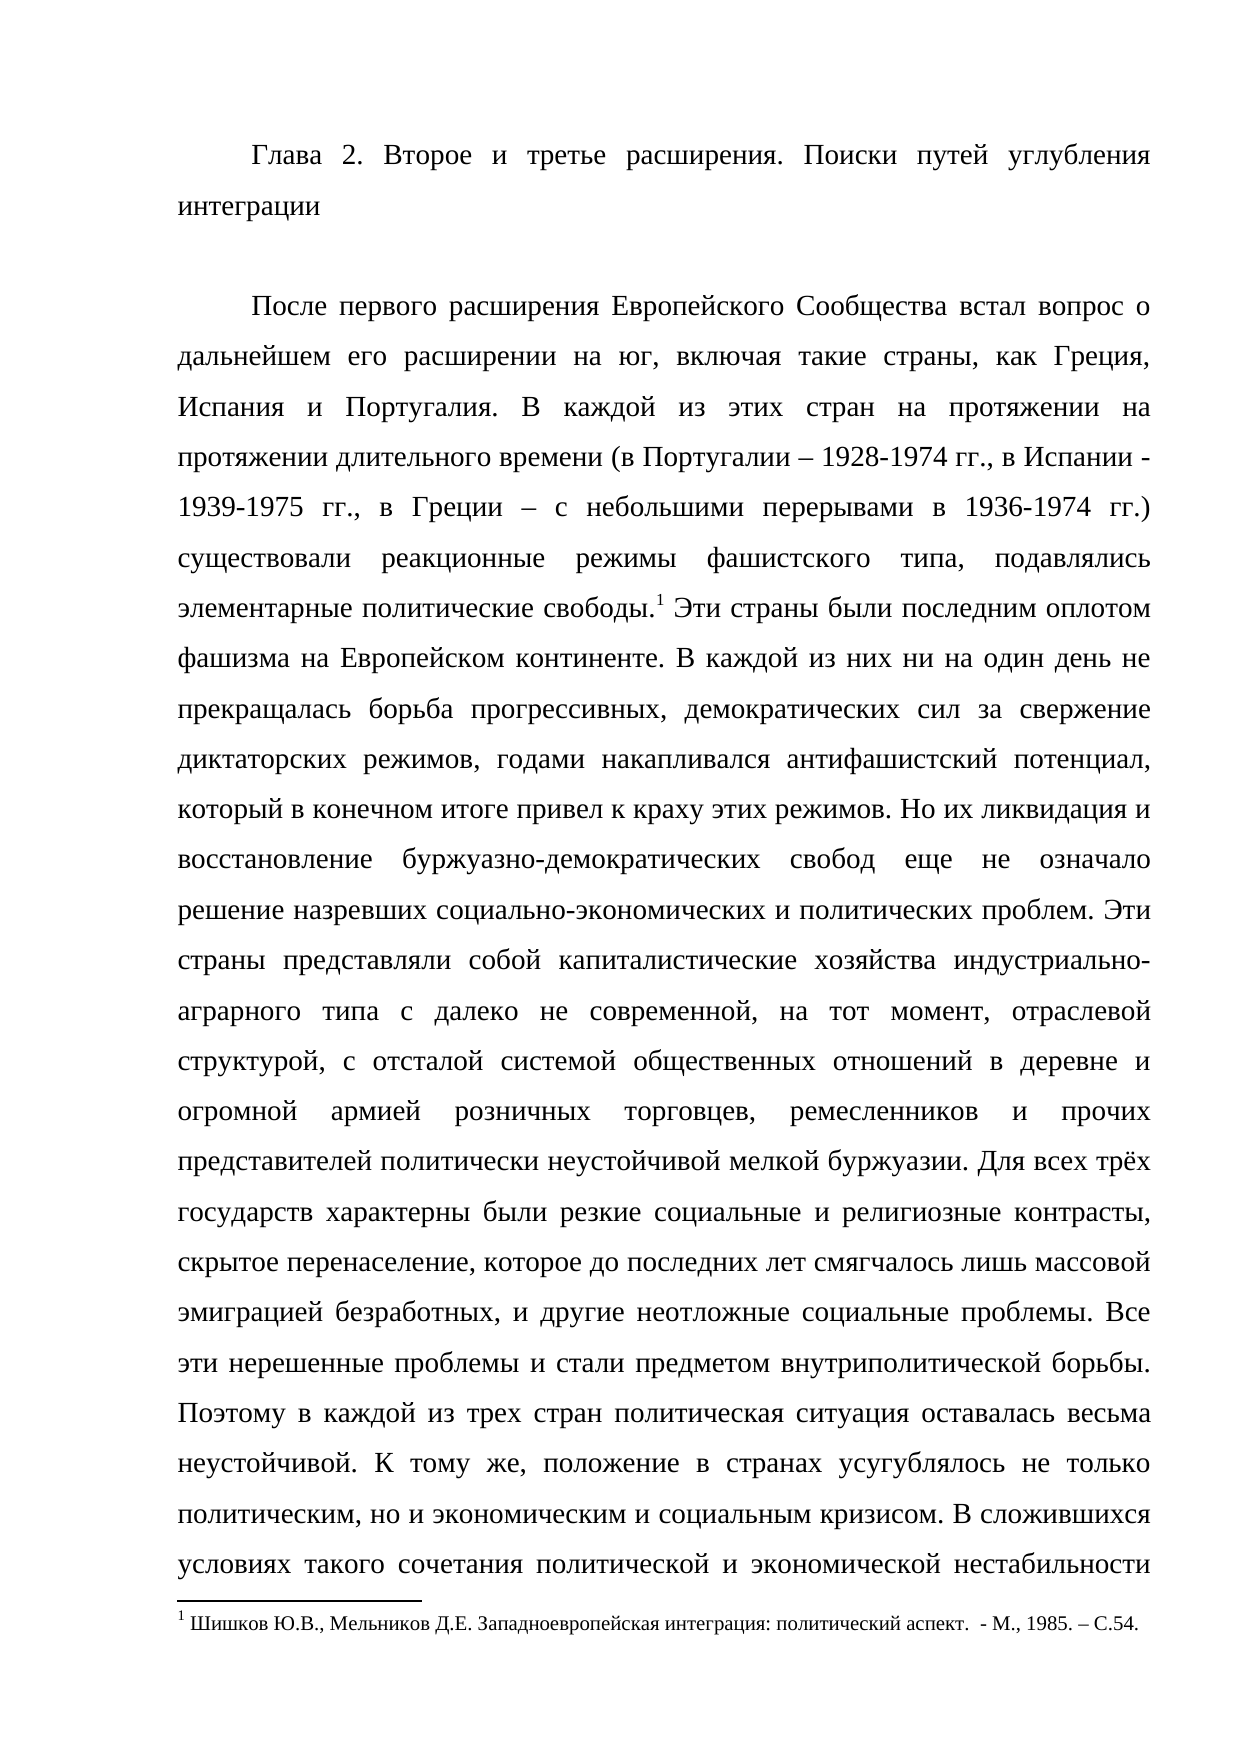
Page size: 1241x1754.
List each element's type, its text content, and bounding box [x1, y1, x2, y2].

text Глава 2. Второе и третье расширения. Поиски путей углубления интеграции [177, 137, 1152, 221]
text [177, 288, 1152, 1579]
